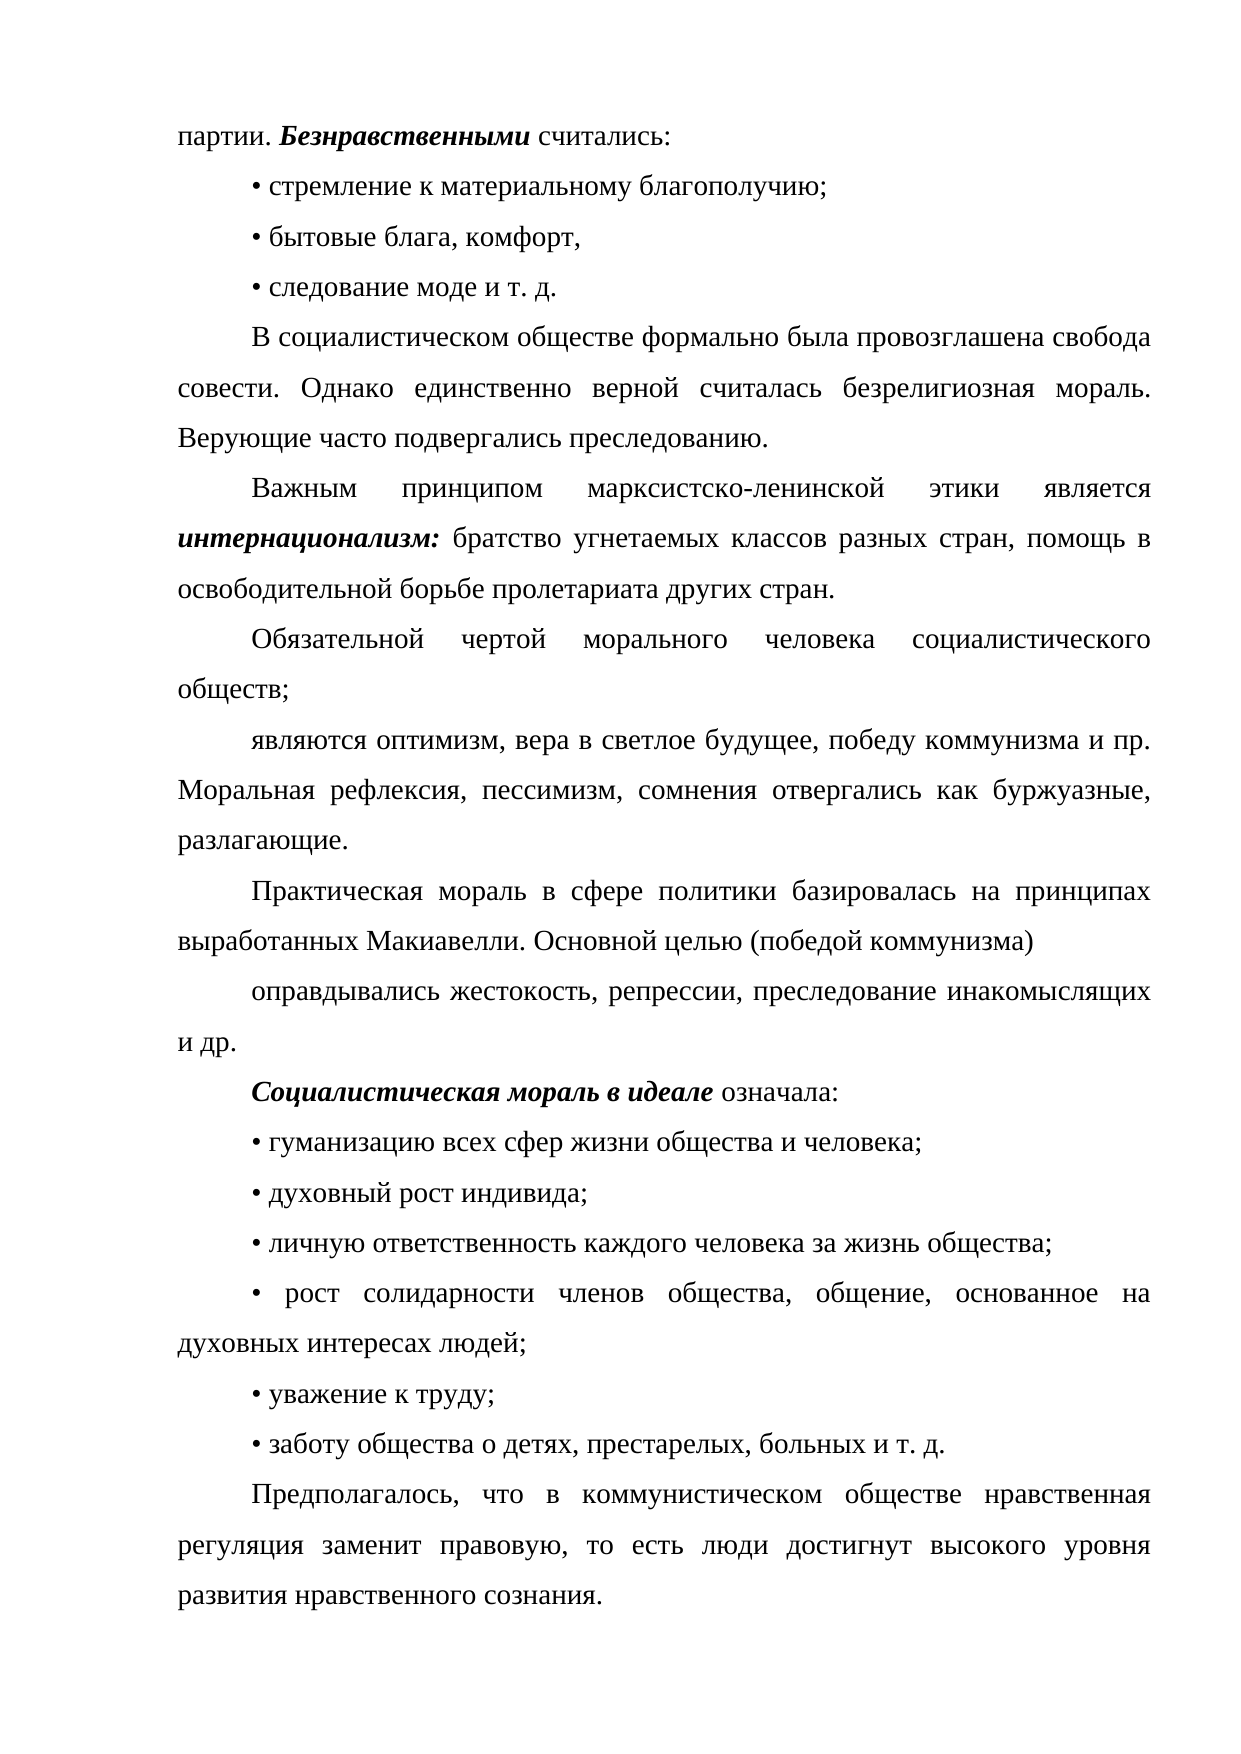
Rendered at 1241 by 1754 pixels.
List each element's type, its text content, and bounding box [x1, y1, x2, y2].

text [177, 118, 1152, 152]
text В социалистическом обществе формально была провозглашена свобода совести. Однако единственно верной считалась безрелигиозная мораль. Верующие часто подвергались преследованию. [177, 319, 1152, 453]
text оправдывались жестокость, репрессии, преследование инакомыслящих и др. [177, 973, 1152, 1057]
text Социалистическая мораль в идеале означала: [177, 1074, 1152, 1108]
text являются оптимизм, вера в светлое будущее, победу коммунизма и пр. Моральная рефлексия, пессимизм, сомнения отвергались как буржуазные, разлагающие. [177, 722, 1152, 856]
text • рост солидарности членов общества, общение, основанное на духовных интересах людей; [177, 1275, 1152, 1359]
text Важным принципом марксистско-ленинской этики является интернационализм: братство угнетаемых классов разных стран, помощь в освободительной борьбе пролетариата других стран. [177, 470, 1152, 604]
text • гуманизацию всех сфер жизни общества и человека; [177, 1124, 1152, 1158]
text Обязательной чертой морального человека социалистического обществ; [177, 621, 1152, 705]
text • стремление к материальному благополучию; [177, 168, 1152, 202]
text Предполагалось, что в коммунистическом обществе нравственная регуляция заменит правовую, то есть люди достигнут высокого уровня развития нравственного сознания. [177, 1477, 1152, 1611]
text • духовный рост индивида; [177, 1175, 1152, 1208]
text • уважение к труду; [177, 1376, 1152, 1409]
text • личную ответственность каждого человека за жизнь общества; [177, 1225, 1152, 1258]
text Практическая мораль в сфере политики базировалась на принципах выработанных Макиавелли. Основной целью (победой коммунизма) [177, 873, 1152, 957]
text • заботу общества о детях, престарелых, больных и т. д. [177, 1426, 1152, 1460]
text • бытовые блага, комфорт, [177, 219, 1152, 252]
text • следование моде и т. д. [177, 269, 1152, 303]
